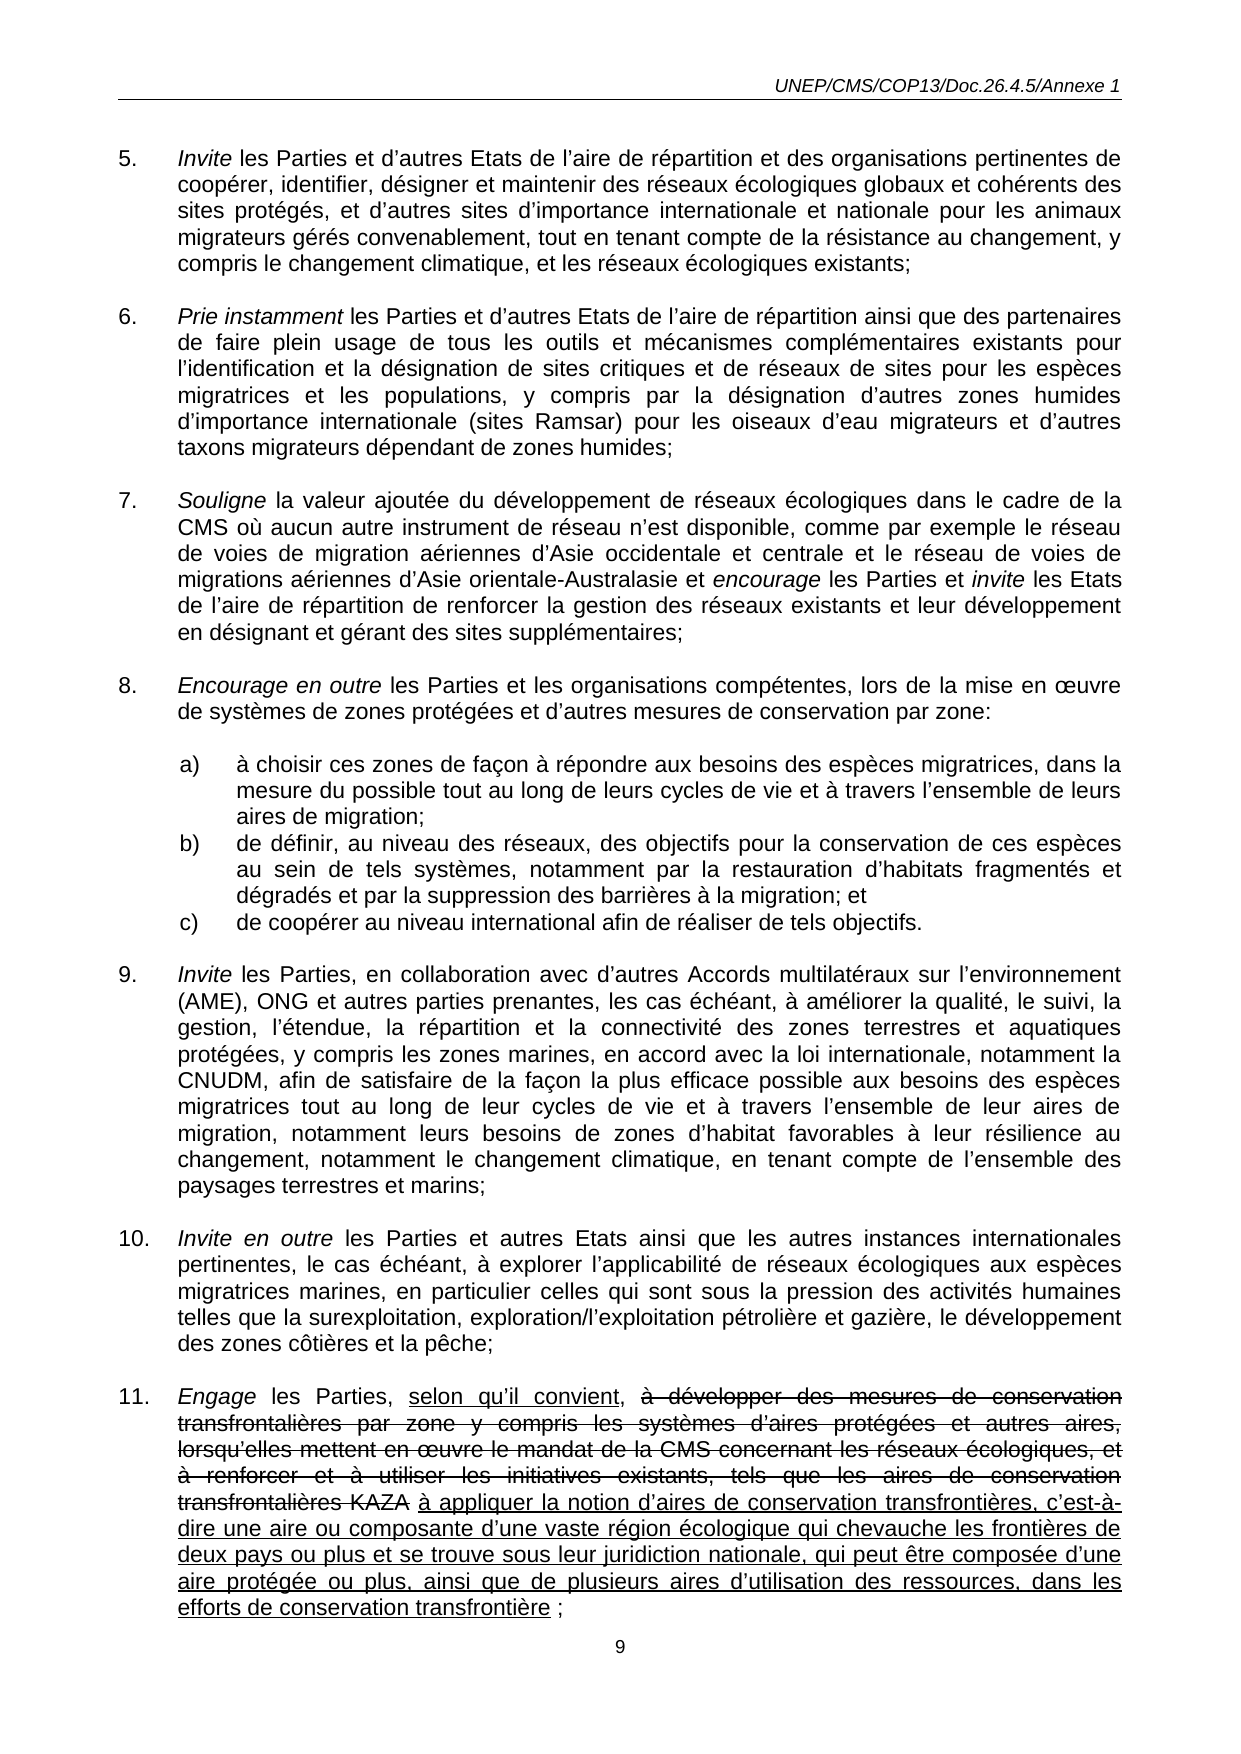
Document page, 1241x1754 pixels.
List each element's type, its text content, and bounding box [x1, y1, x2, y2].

list Souligne la valeur ajoutée du développement de réseaux écologiques dans le cadre de la CMS où aucun autre instrument de réseau n’est disponible, comme par exemple le réseau de voies de migration aériennes d’Asie occidentale et centrale et le réseau de voies de migrations aériennes d’Asie orientale-Australasie et encourage les Parties et invite les Etats de l’aire de répartition de renforcer la gestion des réseaux existants et leur développement en désignant et gérant des sites supplémentaires; [118, 487, 1122, 645]
list de définir, au niveau des réseaux, des objectifs pour la conservation de ces espèces au sein de tels systèmes, notamment par la restauration d’habitats fragmentés et dégradés et par la suppression des barrières à la migration; et [179, 830, 1122, 909]
list de coopérer au niveau international afin de réaliser de tels objectifs. [179, 909, 1122, 935]
list Prie instamment les Parties et d’autres Etats de l’aire de répartition ainsi que des partenaires de faire plein usage de tous les outils et mécanismes complémentaires existants pour l’identification et la désignation de sites critiques et de réseaux de sites pour les espèces migratrices et les populations, y compris par la désignation d’autres zones humides d’importance internationale (sites Ramsar) pour les oiseaux d’eau migrateurs et d’autres taxons migrateurs dépendant de zones humides; [118, 303, 1122, 461]
list Invite les Parties et d’autres Etats de l’aire de répartition et des organisations pertinentes de coopérer, identifier, désigner et maintenir des réseaux écologiques globaux et cohérents des sites protégés, et d’autres sites d’importance internationale et nationale pour les animaux migrateurs gérés convenablement, tout en tenant compte de la résistance au changement, y compris le changement climatique, et les réseaux écologiques existants; [118, 144, 1122, 276]
list Invite les Parties, en collaboration avec d’autres Accords multilatéraux sur l’environnement (AME), ONG et autres parties prenantes, les cas échéant, à améliorer la qualité, le suivi, la gestion, l’étendue, la répartition et la connectivité des zones terrestres et aquatiques protégées, y compris les zones marines, en accord avec la loi internationale, notamment la CNUDM, afin de satisfaire de la façon la plus efficace possible aux besoins des espèces migratrices tout au long de leur cycles de vie et à travers l’ensemble de leur aires de migration, notamment leurs besoins de zones d’habitat favorables à leur résilience au changement, notamment le changement climatique, en tenant compte de l’ensemble des paysages terrestres et marins; [118, 961, 1122, 1199]
list à choisir ces zones de façon à répondre aux besoins des espèces migratrices, dans la mesure du possible tout au long de leurs cycles de vie et à travers l’ensemble de leurs aires de migration; [179, 751, 1122, 830]
list Invite en outre les Parties et autres Etats ainsi que les autres instances internationales pertinentes, le cas échéant, à explorer l’applicabilité de réseaux écologiques aux espèces migratrices marines, en particulier celles qui sont sous la pression des activités humaines telles que la surexploitation, exploration/l’exploitation pétrolière et gazière, le développement des zones côtières et la pêche; [118, 1225, 1122, 1357]
list Engage les Parties, selon qu’il convient, à développer des mesures de conservation transfrontalières par zone y compris les systèmes d’aires protégées et autres aires, lorsqu’elles mettent en œuvre le mandat de la CMS concernant les réseaux écologiques, et à renforcer et à utiliser les initiatives existants, tels que les aires de conservation transfrontalières KAZA à appliquer la notion d’aires de conservation transfrontières, c’est-à-dire une aire ou composante d’une vaste région écologique qui chevauche les frontières de deux pays ou plus et se trouve sous leur juridiction nationale, qui peut être composée d’une aire protégée ou plus, ainsi que de plusieurs aires d’utilisation des ressources, dans les efforts de conservation transfrontière ; [118, 1383, 1122, 1620]
list Encourage en outre les Parties et les organisations compétentes, lors de la mise en œuvre de systèmes de zones protégées et d’autres mesures de conservation par zone: [118, 672, 1122, 724]
